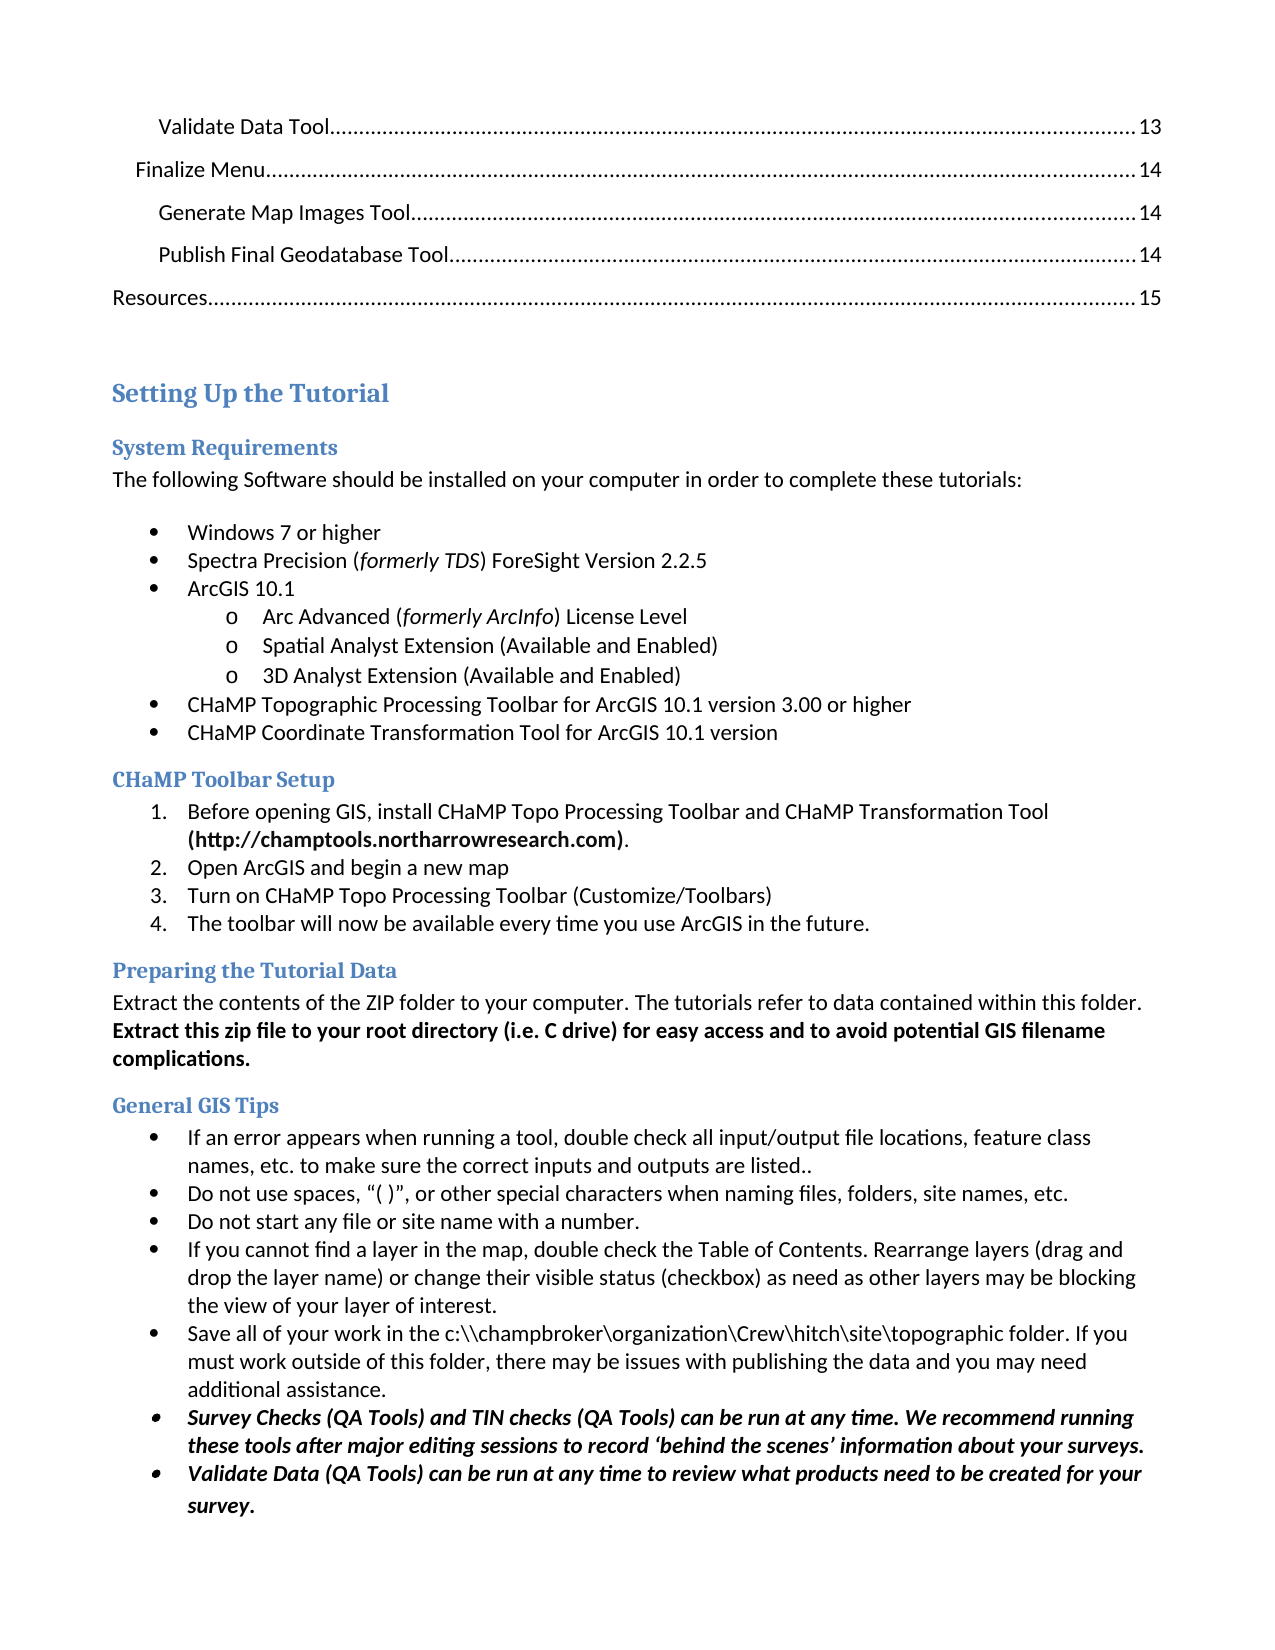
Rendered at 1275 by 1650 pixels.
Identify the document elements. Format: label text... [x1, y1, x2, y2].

list Turn on CHaMP Topo Processing Toolbar (Customize/Toolbars) [150, 881, 1162, 909]
list ArcGIS 10.1 [150, 574, 1162, 602]
list Open ArcGIS and begin a new map [150, 853, 1162, 881]
list 3D Analyst Extension (Available and Enabled) [225, 661, 1162, 690]
subtitle CHaMP Toolbar Setup [112, 767, 1162, 793]
subtitle Setting Up the Tutorial [112, 378, 1162, 410]
list Validate Data (QA Tools) can be run at any time to review what products need to be created for your survey. [150, 1459, 1162, 1520]
list CHaMP Coordinate Transformation Tool for ArcGIS 10.1 version [150, 718, 1162, 746]
list Do not start any file or site name with a number. [150, 1207, 1162, 1235]
list The toolbar will now be available every time you use ArcGIS in the future. [150, 909, 1162, 937]
list Survey Checks (QA Tools) and TIN checks (QA Tools) can be run at any time. We recommend running these tools after major editing sessions to record ‘behind the scenes’ information about your surveys. [150, 1403, 1162, 1459]
list If you cannot find a layer in the map, double check the Table of Contents. Rearrange layers (drag and drop the layer name) or change their visible status (checkbox) as need as other layers may be blocking the view of your layer of interest. [150, 1235, 1162, 1319]
list Arc Advanced (formerly ArcInfo) License Level [225, 602, 1162, 632]
text The following Software should be installed on your computer in order to complete these tutorials: [112, 465, 1162, 493]
subtitle System Requirements [112, 435, 1162, 461]
subtitle General GIS Tips [112, 1093, 1162, 1119]
list Do not use spaces, “( )”, or other special characters when naming files, folders, site names, etc. [150, 1179, 1162, 1207]
text Extract the contents of the ZIP folder to your computer. The tutorials refer to data contained within this folder. Extract this zip file to your root directory (i.e. C drive) for easy access and to avoid potential GIS filename complications. [112, 988, 1162, 1072]
list Save all of your work in the c:\\champbroker\organization\Crew\hitch\site\topographic folder. If you must work outside of this folder, there may be issues with publishing the data and you may need additional assistance. [150, 1319, 1162, 1403]
list Spectra Precision (formerly TDS) ForeSight Version 2.2.5 [150, 546, 1162, 574]
subtitle Preparing the Tutorial Data [112, 958, 1162, 984]
list Before opening GIS, install CHaMP Topo Processing Toolbar and CHaMP Transformation Tool (http://champtools.northarrowresearch.com). [150, 797, 1162, 853]
list Spatial Analyst Extension (Available and Enabled) [225, 632, 1162, 661]
list Windows 7 or higher [150, 518, 1162, 546]
list If an error appears when running a tool, double check all input/output file locations, feature class names, etc. to make sure the correct inputs and outputs are listed.. [150, 1123, 1162, 1179]
list CHaMP Topographic Processing Toolbar for ArcGIS 10.1 version 3.00 or higher [150, 690, 1162, 718]
